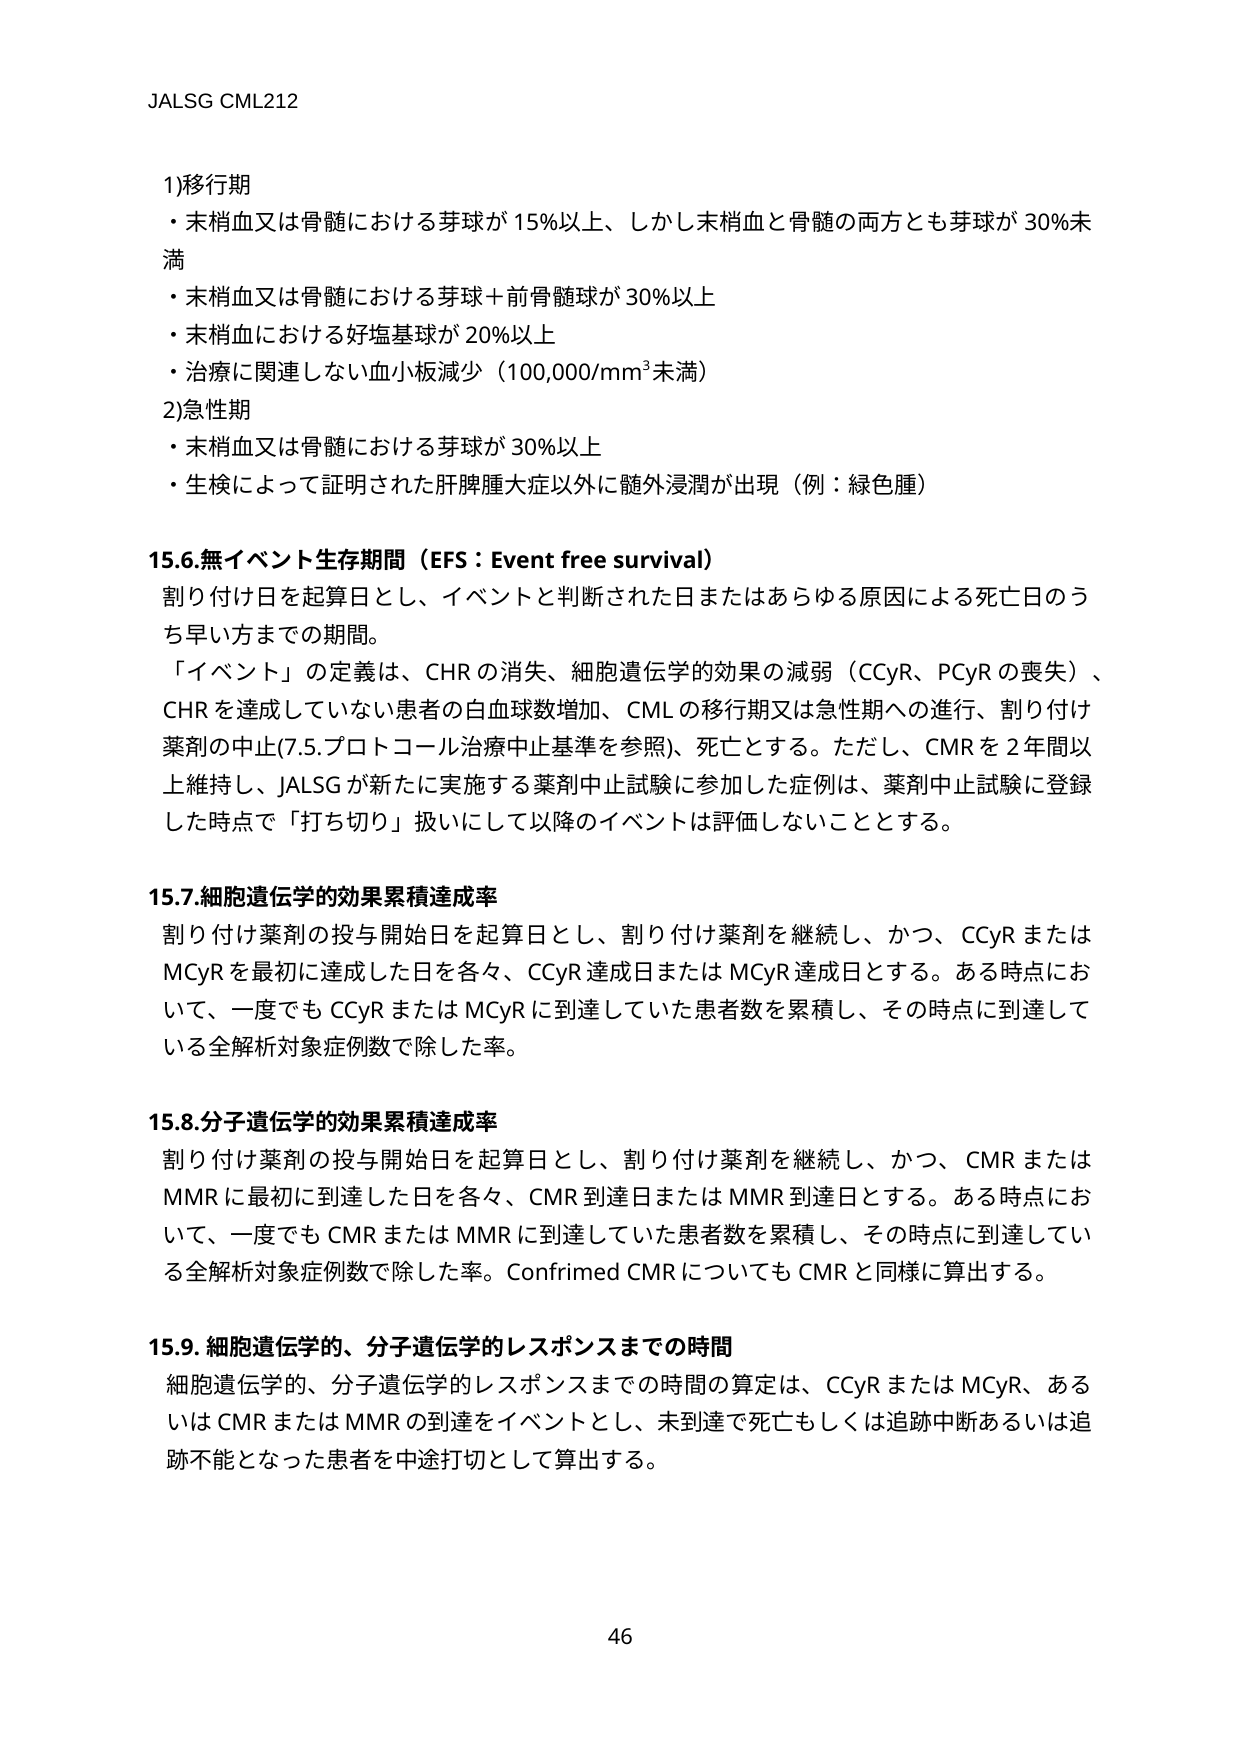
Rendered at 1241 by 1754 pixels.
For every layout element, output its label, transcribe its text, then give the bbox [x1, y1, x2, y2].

text 割り付け薬剤の投与開始日を起算日とし、割り付け薬剤を継続し、かつ、CCyRまたはMCyRを最初に達成した日を各々、CCyR達成日またはMCyR達成日とする。ある時点において、一度でもCCyRまたはMCyRに到達していた患者数を累積し、その時点に到達している全解析対象症例数で除した率。 [162, 914, 1092, 1064]
text ・末梢血又は骨髄における芽球＋前骨髄球が30%以上 [162, 277, 1092, 314]
subtitle 15.8.分子遺伝学的効果累積達成率 [148, 1102, 1092, 1139]
subtitle 15.7.細胞遺伝学的効果累積達成率 [148, 877, 1092, 914]
subtitle 15.6.無イベント生存期間（EFS：Event free survival） [148, 539, 1092, 577]
text ・末梢血又は骨髄における芽球が30%以上 [162, 427, 1092, 464]
text 細胞遺伝学的、分子遺伝学的レスポンスまでの時間の算定は、CCyRまたはMCyR、あるいはCMRまたはMMRの到達をイベントとし、未到達で死亡もしくは追跡中断あるいは追跡不能となった患者を中途打切として算出する。 [166, 1364, 1092, 1477]
text ・末梢血又は骨髄における芽球が15%以上、しかし末梢血と骨髄の両方とも芽球が30%未満 [162, 202, 1092, 277]
subtitle 15.9. 細胞遺伝学的、分子遺伝学的レスポンスまでの時間 [148, 1327, 1092, 1364]
text 「イベント」の定義は、CHRの消失、細胞遺伝学的効果の減弱（CCyR、PCyRの喪失）、CHRを達成していない患者の白血球数増加、CMLの移行期又は急性期への進行、割り付け薬剤の中止(7.5.プロトコール治療中止基準を参照)、死亡とする。ただし、CMRを2年間以上維持し、JALSGが新たに実施する薬剤中止試験に参加した症例は、薬剤中止試験に登録した時点で「打ち切り」扱いにして以降のイベントは評価しないこととする。 [162, 652, 1092, 839]
text ・治療に関連しない血小板減少（100,000/mm3未満） [162, 352, 1092, 389]
text 割り付け薬剤の投与開始日を起算日とし、割り付け薬剤を継続し、かつ、CMRまたはMMRに最初に到達した日を各々、CMR到達日またはMMR到達日とする。ある時点において、一度でもCMRまたはMMRに到達していた患者数を累積し、その時点に到達している全解析対象症例数で除した率。Confrimed CMRについてもCMRと同様に算出する。 [162, 1139, 1092, 1289]
text ・末梢血における好塩基球が20%以上 [162, 314, 1092, 352]
text ・生検によって証明された肝脾腫大症以外に髄外浸潤が出現（例：緑色腫） [162, 464, 1092, 502]
text 1)移行期 [162, 164, 1092, 202]
text 2)急性期 [162, 389, 1092, 427]
text 割り付け日を起算日とし、イベントと判断された日またはあらゆる原因による死亡日のうち早い方までの期間。 [162, 577, 1092, 652]
